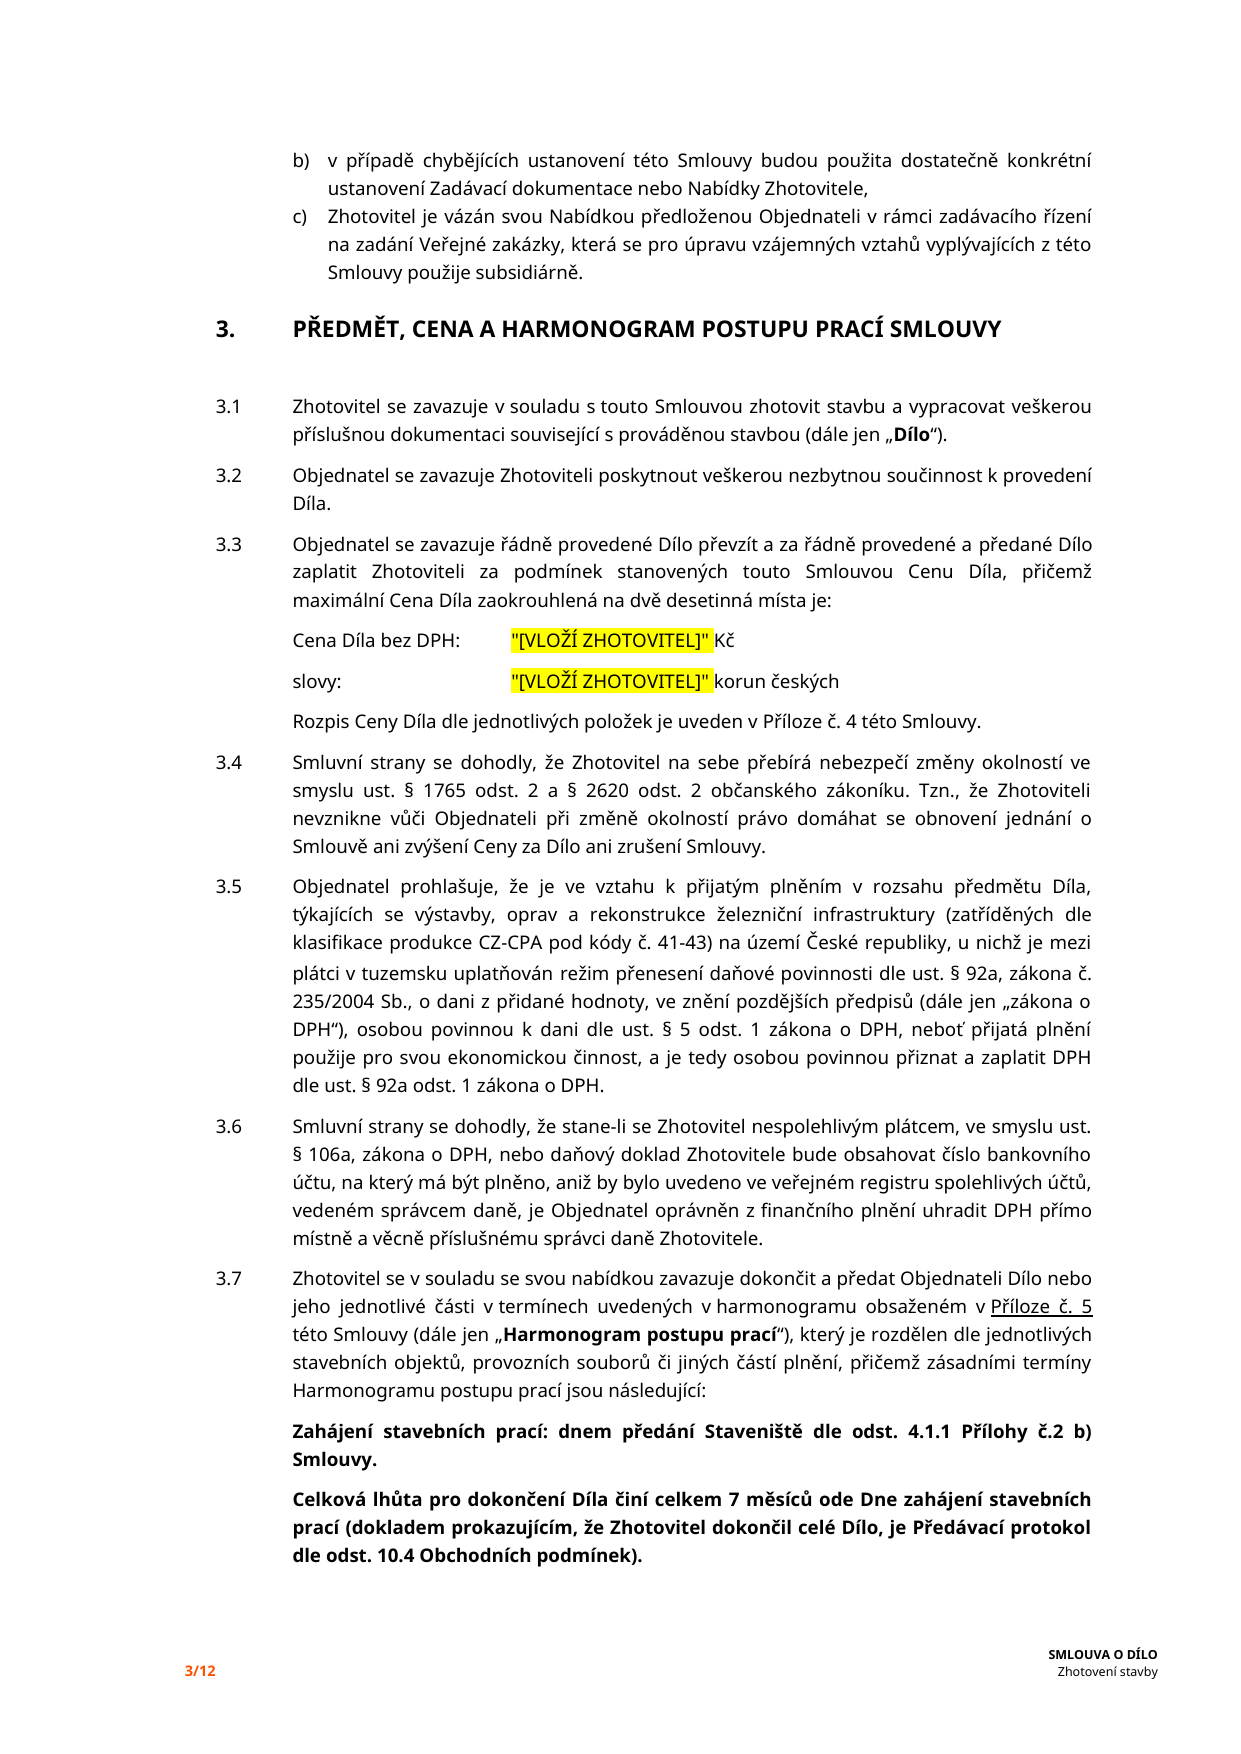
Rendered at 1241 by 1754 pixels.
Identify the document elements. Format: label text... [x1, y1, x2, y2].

text Celková lhůta pro dokončení Díla činí celkem 7 měsíců ode Dne zahájení stavebních prací (dokladem prokazujícím, že Zhotovitel dokončil celé Dílo, je Předávací protokol dle odst. 10.4 Obchodních podmínek). [292, 1487, 1093, 1568]
text Zhotovitel se v souladu se svou nabídkou zavazuje dokončit a předat Objednateli Dílo nebo jeho jednotlivé části v termínech uvedených v harmonogramu obsaženém v Příloze č. 5 této Smlouvy (dále jen „Harmonogram postupu prací“), který je rozdělen dle jednotlivých stavebních objektů, provozních souborů či jiných částí plnění, přičemž zásadními termíny Harmonogramu postupu prací jsou následující: [216, 1266, 1093, 1403]
text Objednatel prohlašuje, že je ve vztahu k přijatým plněním v rozsahu předmětu Díla, týkajících se výstavby, oprav a rekonstrukce železniční infrastruktury (zatříděných dle klasifikace produkce CZ-CPA pod kódy č. 41-43) na území České republiky, u nichž je mezi plátci v tuzemsku uplatňován režim přenesení daňové povinnosti dle ust. § 92a, zákona č. 235/2004 Sb., o dani z přidané hodnoty, ve znění pozdějších předpisů (dále jen „zákona o DPH“), osobou povinnou k dani dle ust. § 5 odst. 1 zákona o DPH, neboť přijatá plnění použije pro svou ekonomickou činnost, a je tedy osobou povinnou přiznat a zaplatit DPH dle ust. § 92a odst. 1 zákona o DPH. [216, 873, 1093, 1098]
text v případě chybějících ustanovení této Smlouvy budou použita dostatečně konkrétní ustanovení Zadávací dokumentace nebo Nabídky Zhotovitele, [292, 147, 1093, 201]
text slovy: korun českých [714, 668, 1093, 693]
text Zhotovitel je vázán svou Nabídkou předloženou Objednateli v rámci zadávacího řízení na zadání Veřejné zakázky, která se pro úpravu vzájemných vztahů vyplývajících z této Smlouvy použije subsidiárně. [292, 203, 1093, 285]
text Smluvní strany se dohodly, že stane-li se Zhotovitel nespolehlivým plátcem, ve smyslu ust. § 106a, zákona o DPH, nebo daňový doklad Zhotovitele bude obsahovat číslo bankovního účtu, na který má být plněno, aniž by bylo uvedeno ve veřejném registru spolehlivých účtů, vedeném správcem daně, je Objednatel oprávněn z finančního plnění uhradit DPH přímo místně a věcně příslušnému správci daně Zhotovitele. [216, 1113, 1093, 1251]
text Zhotovitel se zavazuje v souladu s touto Smlouvou zhotovit stavbu a vypracovat veškerou příslušnou dokumentaci související s prováděnou stavbou (dále jen „Dílo“). [216, 394, 1093, 447]
text slovy: korun českých [292, 668, 511, 693]
text Objednatel se zavazuje Zhotoviteli poskytnout veškerou nezbytnou součinnost k provedení Díla. [216, 462, 1093, 516]
text Zahájení stavebních prací: dnem předání Staveniště dle odst. 4.1.1 Přílohy č.2 b) Smlouvy. [292, 1418, 1093, 1472]
text Objednatel se zavazuje řádně provedené Dílo převzít a za řádně provedené a předané Dílo zaplatit Zhotoviteli za podmínek stanovených touto Smlouvou Cenu Díla, přičemž maximální Cena Díla zaokrouhlená na dvě desetinná místa je: [216, 531, 1093, 612]
text PŘEDMĚT, CENA A HARMONOGRAM POSTUPU PRACÍ SMLOUVY [216, 313, 1093, 344]
text Rozpis Ceny Díla dle jednotlivých položek je uveden v Příloze č. 4 této Smlouvy. [292, 708, 1093, 734]
text Smluvní strany se dohodly, že Zhotovitel na sebe přebírá nebezpečí změny okolností ve smyslu ust. § 1765 odst. 2 a § 2620 odst. 2 občanského zákoníku. Tzn., že Zhotoviteli nevznikne vůči Objednateli při změně okolností právo domáhat se obnovení jednání o Smlouvě ani zvýšení Ceny za Dílo ani zrušení Smlouvy. [216, 749, 1093, 858]
text Cena Díla bez DPH: Kč [292, 627, 1093, 653]
